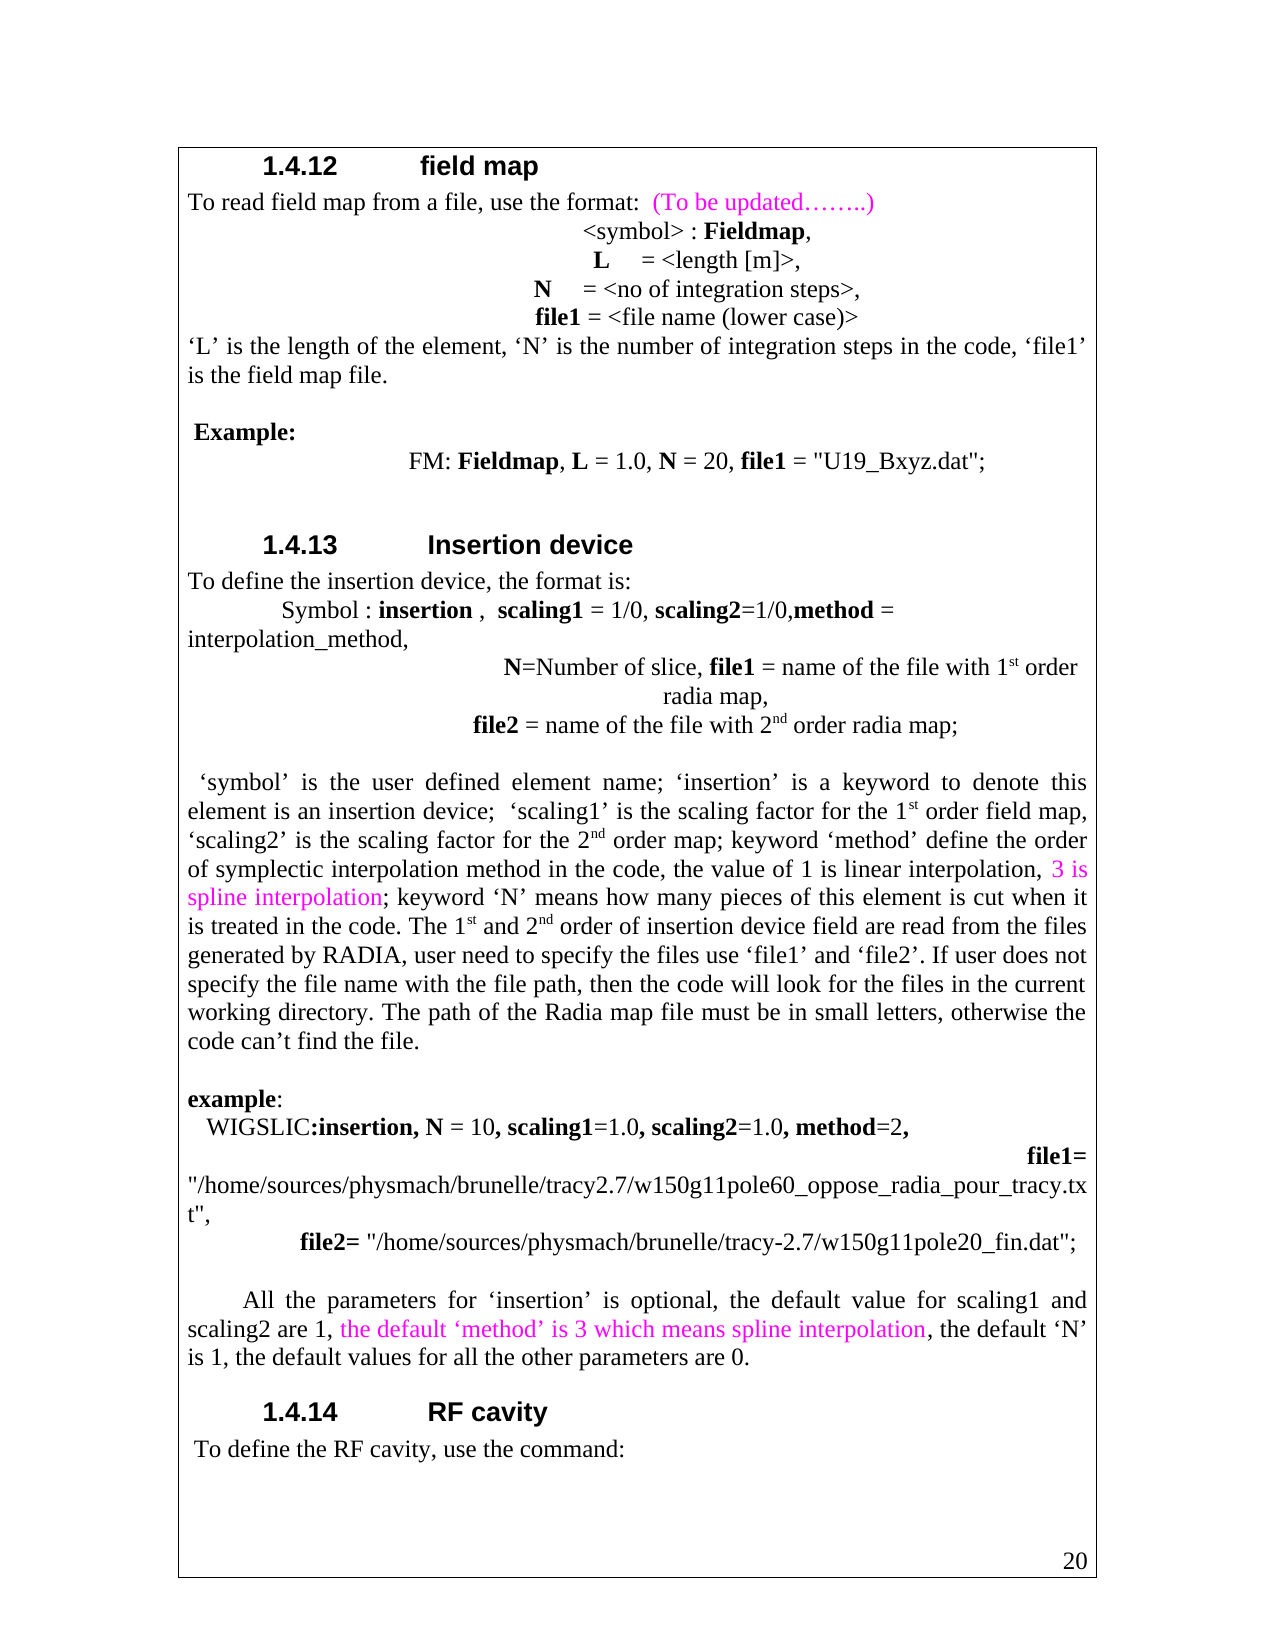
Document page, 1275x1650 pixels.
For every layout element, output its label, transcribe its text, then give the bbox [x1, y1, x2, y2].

text file1 = <file name (lower case)> [306, 302, 1088, 331]
text ‘symbol’ is the user defined element name; ‘insertion’ is a keyword to denote this element is an insertion device; ‘scaling1’ is the scaling factor for the 1st order field map, ‘scaling2’ is the scaling factor for the 2nd order map; keyword ‘method’ define the order of symplectic interpolation method in the code, the value of 1 is linear interpolation, 3 is spline interpolation; keyword ‘N’ means how many pieces of this element is cut when it is treated in the code. The 1st and 2nd order of insertion device field are read from the files generated by RADIA, user need to specify the files use ‘file1’ and ‘file2’. If user does not specify the file name with the file path, then the code will look for the files in the current working directory. The path of the Radia map file must be in small letters, otherwise the code can’t find the file. [187, 767, 1088, 1055]
text FM: Fieldmap, L = 1.0, N = 20, file1 = "U19_Bxyz.dat"; [306, 446, 1088, 475]
text L = <length [m]>, [306, 245, 1088, 274]
text WIGSLIC:insertion, N = 10, scaling1=1.0, scaling2=1.0, method=2, [187, 1112, 1088, 1141]
text file1= "/home/sources/physmach/brunelle/tracy2.7/w150g11pole60_oppose_radia_pour_tracy.txt", [187, 1141, 1088, 1227]
subtitle field map [262, 150, 1088, 181]
text To define the insertion device, the format is: [187, 566, 1088, 595]
text N=Number of slice, file1 = name of the file with 1st order radia map, [343, 652, 1088, 710]
text All the parameters for ‘insertion’ is optional, the default value for scaling1 and scaling2 are 1, the default ‘method’ is 3 which means spline interpolation, the default ‘N’ is 1, the default values for all the other parameters are 0. [187, 1285, 1088, 1371]
subtitle RF cavity [262, 1396, 1088, 1427]
text Example: [187, 417, 1088, 446]
text To read field map from a file, use the format: (To be updated……..) [187, 187, 1088, 216]
text <symbol> : Fieldmap, [306, 216, 1088, 245]
text file2 = name of the file with 2nd order radia map; [343, 710, 1088, 739]
text N = <no of integration steps>, [306, 274, 1088, 302]
text To define the RF cavity, use the command: [187, 1434, 1088, 1462]
text file2= "/home/sources/physmach/brunelle/tracy-2.7/w150g11pole20_fin.dat"; [187, 1227, 1088, 1256]
text ‘L’ is the length of the element, ‘N’ is the number of integration steps in the code, ‘file1’ is the field map file. [187, 331, 1088, 389]
subtitle Insertion device [262, 529, 1088, 560]
text Symbol : insertion , scaling1 = 1/0, scaling2=1/0,method = interpolation_method, [187, 595, 1088, 652]
text example: [187, 1084, 1088, 1112]
